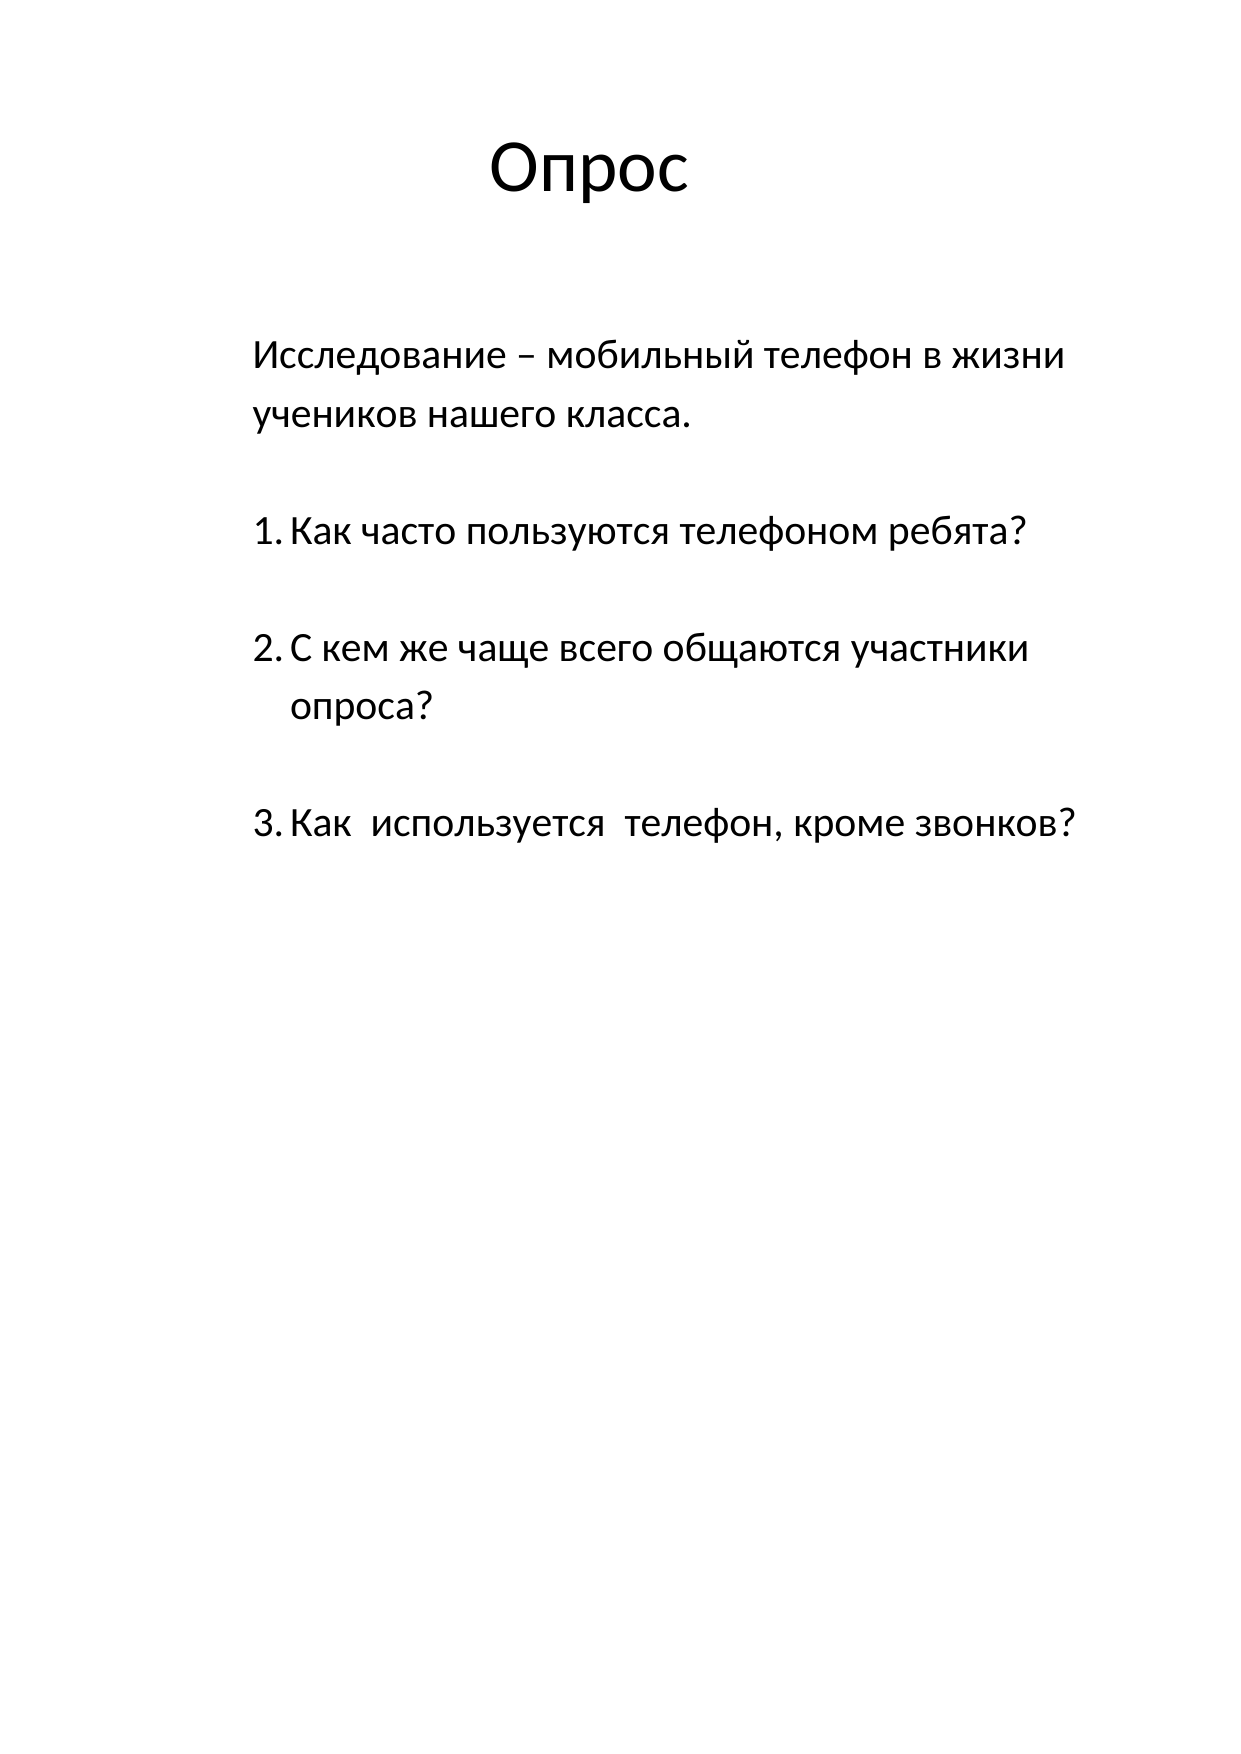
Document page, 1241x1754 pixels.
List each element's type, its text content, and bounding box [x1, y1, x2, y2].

list С кем же чаще всего общаются участники опроса? [252, 621, 1152, 730]
list Как используется телефон, кроме звонков? [252, 796, 1152, 847]
list Опрос [252, 118, 1152, 210]
list Как часто пользуются телефоном ребята? [252, 504, 1152, 555]
list Исследование – мобильный телефон в жизни учеников нашего класса. [252, 328, 1152, 438]
